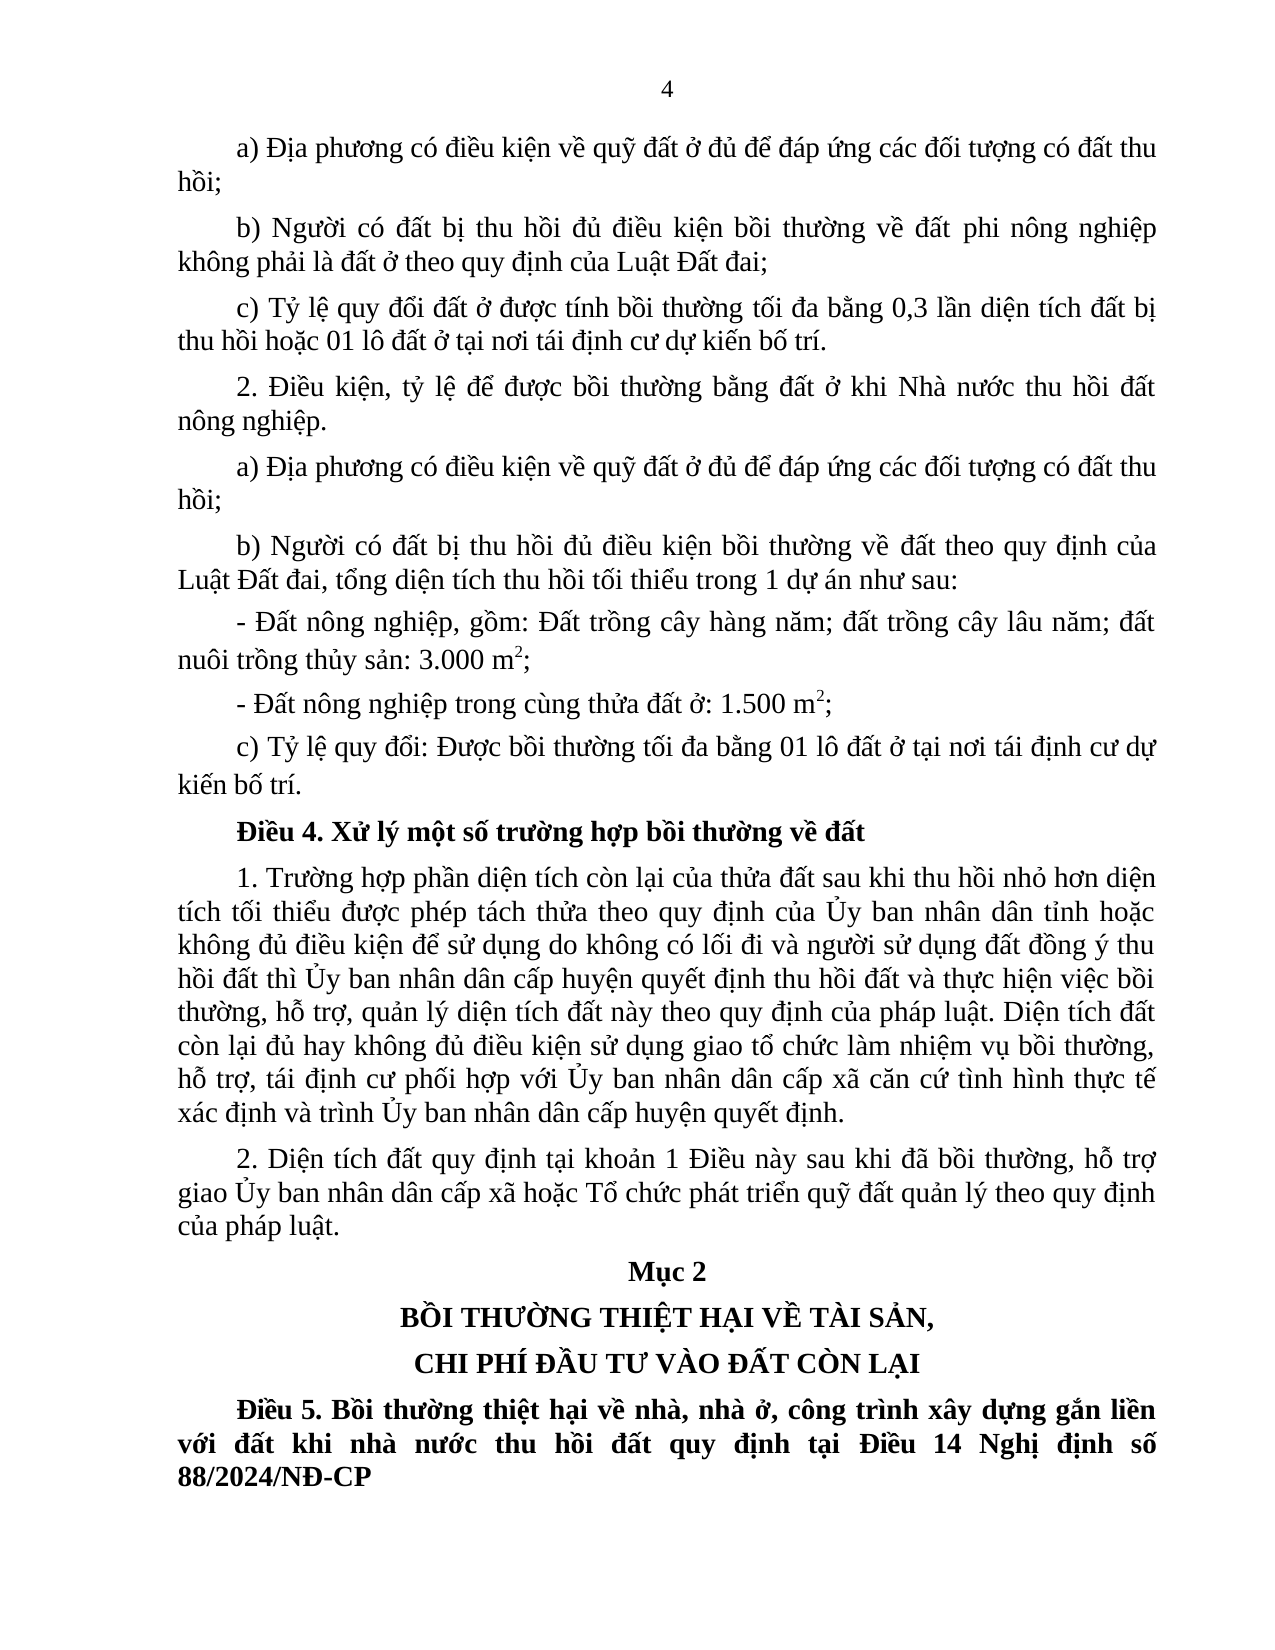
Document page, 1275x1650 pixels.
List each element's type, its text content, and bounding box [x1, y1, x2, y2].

text - Đất nông nghiệp, gồm: Đất trồng cây hàng năm; đất trồng cây lâu năm; đất nuôi trồng thủy sản: 3.000 m2; [177, 602, 1157, 677]
text Điều 4. Xử lý một số trường hợp bồi thường về đất [177, 814, 1157, 848]
text c) Tỷ lệ quy đổi: Được bồi thường tối đa bằng 01 lô đất ở tại nơi tái định cư dự kiến bố trí. [177, 727, 1157, 802]
text c) Tỷ lệ quy đổi đất ở được tính bồi thường tối đa bằng 0,3 lần diện tích đất bị thu hồi hoặc 01 lô đất ở tại nơi tái định cư dự kiến bố trí. [177, 290, 1157, 357]
text b) Người có đất bị thu hồi đủ điều kiện bồi thường về đất phi nông nghiệp không phải là đất ở theo quy định của Luật Đất đai; [177, 210, 1157, 277]
text - Đất nông nghiệp trong cùng thửa đất ở: 1.500 m2; [177, 683, 1157, 721]
text a) Địa phương có điều kiện về quỹ đất ở đủ để đáp ứng các đối tượng có đất thu hồi; [177, 449, 1157, 516]
text Mục 2 [177, 1254, 1157, 1288]
text a) Địa phương có điều kiện về quỹ đất ở đủ để đáp ứng các đối tượng có đất thu hồi; [177, 131, 1157, 198]
text BỒI THƯỜNG THIỆT HẠI VỀ TÀI SẢN, [177, 1300, 1157, 1334]
text CHI PHÍ ĐẦU TƯ VÀO ĐẤT CÒN LẠI [177, 1346, 1157, 1380]
text 2. Diện tích đất quy định tại khoản 1 Điều này sau khi đã bồi thường, hỗ trợ giao Ủy ban nhân dân cấp xã hoặc Tổ chức phát triển quỹ đất quản lý theo quy định của pháp luật. [177, 1141, 1157, 1242]
text Điều 5. Bồi thường thiệt hại về nhà, nhà ở, công trình xây dựng gắn liền với đất khi nhà nước thu hồi đất quy định tại Điều 14 Nghị định số 88/2024/NĐ-CP [177, 1392, 1157, 1493]
text 1. Trường hợp phần diện tích còn lại của thửa đất sau khi thu hồi nhỏ hơn diện tích tối thiểu được phép tách thửa theo quy định của Ủy ban nhân dân tỉnh hoặc không đủ điều kiện để sử dụng do không có lối đi và người sử dụng đất đồng ý thu hồi đất thì Ủy ban nhân dân cấp huyện quyết định thu hồi đất và thực hiện việc bồi thường, hỗ trợ, quản lý diện tích đất này theo quy định của pháp luật. Diện tích đất còn lại đủ hay không đủ điều kiện sử dụng giao tổ chức làm nhiệm vụ bồi thường, hỗ trợ, tái định cư phối hợp với Ủy ban nhân dân cấp xã căn cứ tình hình thực tế xác định và trình Ủy ban nhân dân cấp huyện quyết định. [177, 860, 1157, 1129]
text 2. Điều kiện, tỷ lệ để được bồi thường bằng đất ở khi Nhà nước thu hồi đất nông nghiệp. [177, 369, 1157, 436]
text b) Người có đất bị thu hồi đủ điều kiện bồi thường về đất theo quy định của Luật Đất đai, tổng diện tích thu hồi tối thiểu trong 1 dự án như sau: [177, 528, 1157, 596]
